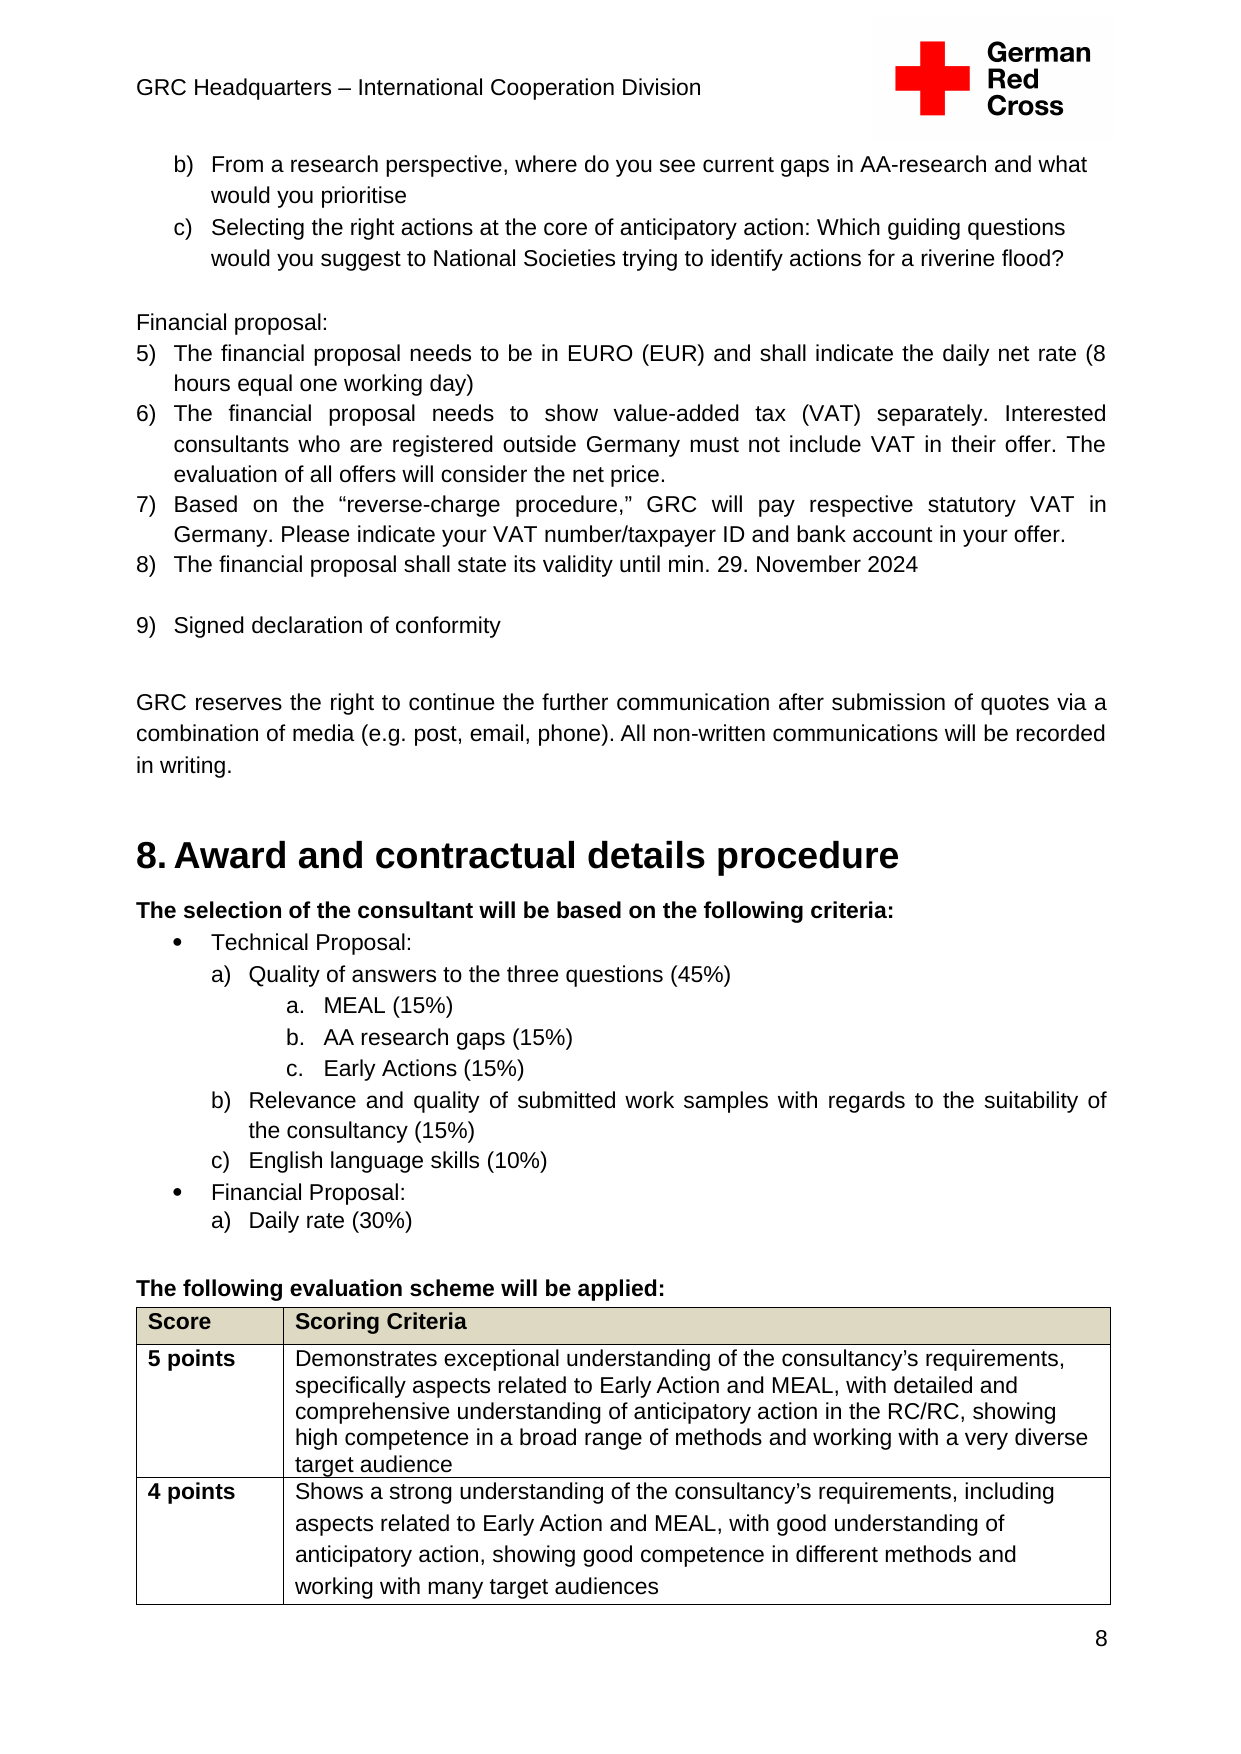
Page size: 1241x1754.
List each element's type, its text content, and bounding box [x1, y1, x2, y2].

list The financial proposal needs to show value-added tax (VAT) separately. Interested consultants who are registered outside Germany must not include VAT in their offer. The evaluation of all offers will consider the net price. [136, 400, 1107, 487]
picture [871, 17, 1114, 140]
subtitle Award and contractual details procedure [136, 833, 1107, 876]
text GRC reserves the right to continue the further communication after submission of quotes via a combination of media (e.g. post, email, phone). All non-written communications will be recorded in writing. [136, 688, 1107, 778]
table_header Score [137, 1308, 283, 1344]
list Early Actions (15%) [286, 1055, 1107, 1082]
text The selection of the consultant will be based on the following criteria: [136, 897, 1107, 924]
list Relevance and quality of submitted work samples with regards to the suitability of the consultancy (15%) [211, 1087, 1107, 1143]
list Financial Proposal: [173, 1179, 1107, 1205]
table_cell 4 points [137, 1478, 283, 1604]
list The financial proposal needs to be in EURO (EUR) and shall indicate the daily net rate (8 hours equal one working day) [136, 340, 1107, 397]
list MEAL (15%) [286, 992, 1107, 1018]
text Financial proposal: [136, 308, 1107, 335]
list The financial proposal shall state its validity until min. 29. November 2024 [136, 551, 1107, 578]
list From a research perspective, where do you see current gaps in AA-research and what would you prioritise [173, 151, 1107, 208]
text The following evaluation scheme will be applied: [136, 1275, 1107, 1302]
list Quality of answers to the three questions (45%) [211, 961, 1107, 987]
list Daily rate (30%) [211, 1207, 1107, 1233]
table_cell Shows a strong understanding of the consultancy’s requirements, including aspects related to Early Action and MEAL, with good understanding of anticipatory action, showing good competence in different methods and working with many target audiences [284, 1478, 1110, 1604]
list AA research gaps (15%) [286, 1024, 1107, 1050]
table_cell 5 points [137, 1345, 283, 1477]
table_header Scoring Criteria [284, 1308, 1110, 1344]
list Based on the “reverse-charge procedure,” GRC will pay respective statutory VAT in Germany. Please indicate your VAT number/taxpayer ID and bank account in your offer. [136, 491, 1107, 548]
table_cell Demonstrates exceptional understanding of the consultancy’s requirements, specifically aspects related to Early Action and MEAL, with detailed and comprehensive understanding of anticipatory action in the RC/RC, showing high competence in a broad range of methods and working with a very diverse target audience [284, 1345, 1110, 1477]
list Technical Proposal: [173, 929, 1066, 955]
list English language skills (10%) [211, 1147, 1107, 1173]
list Signed declaration of conformity [136, 612, 1107, 638]
list Selecting the right actions at the core of anticipatory action: Which guiding questions would you suggest to National Societies trying to identify actions for a riverine flood? [173, 214, 1107, 272]
